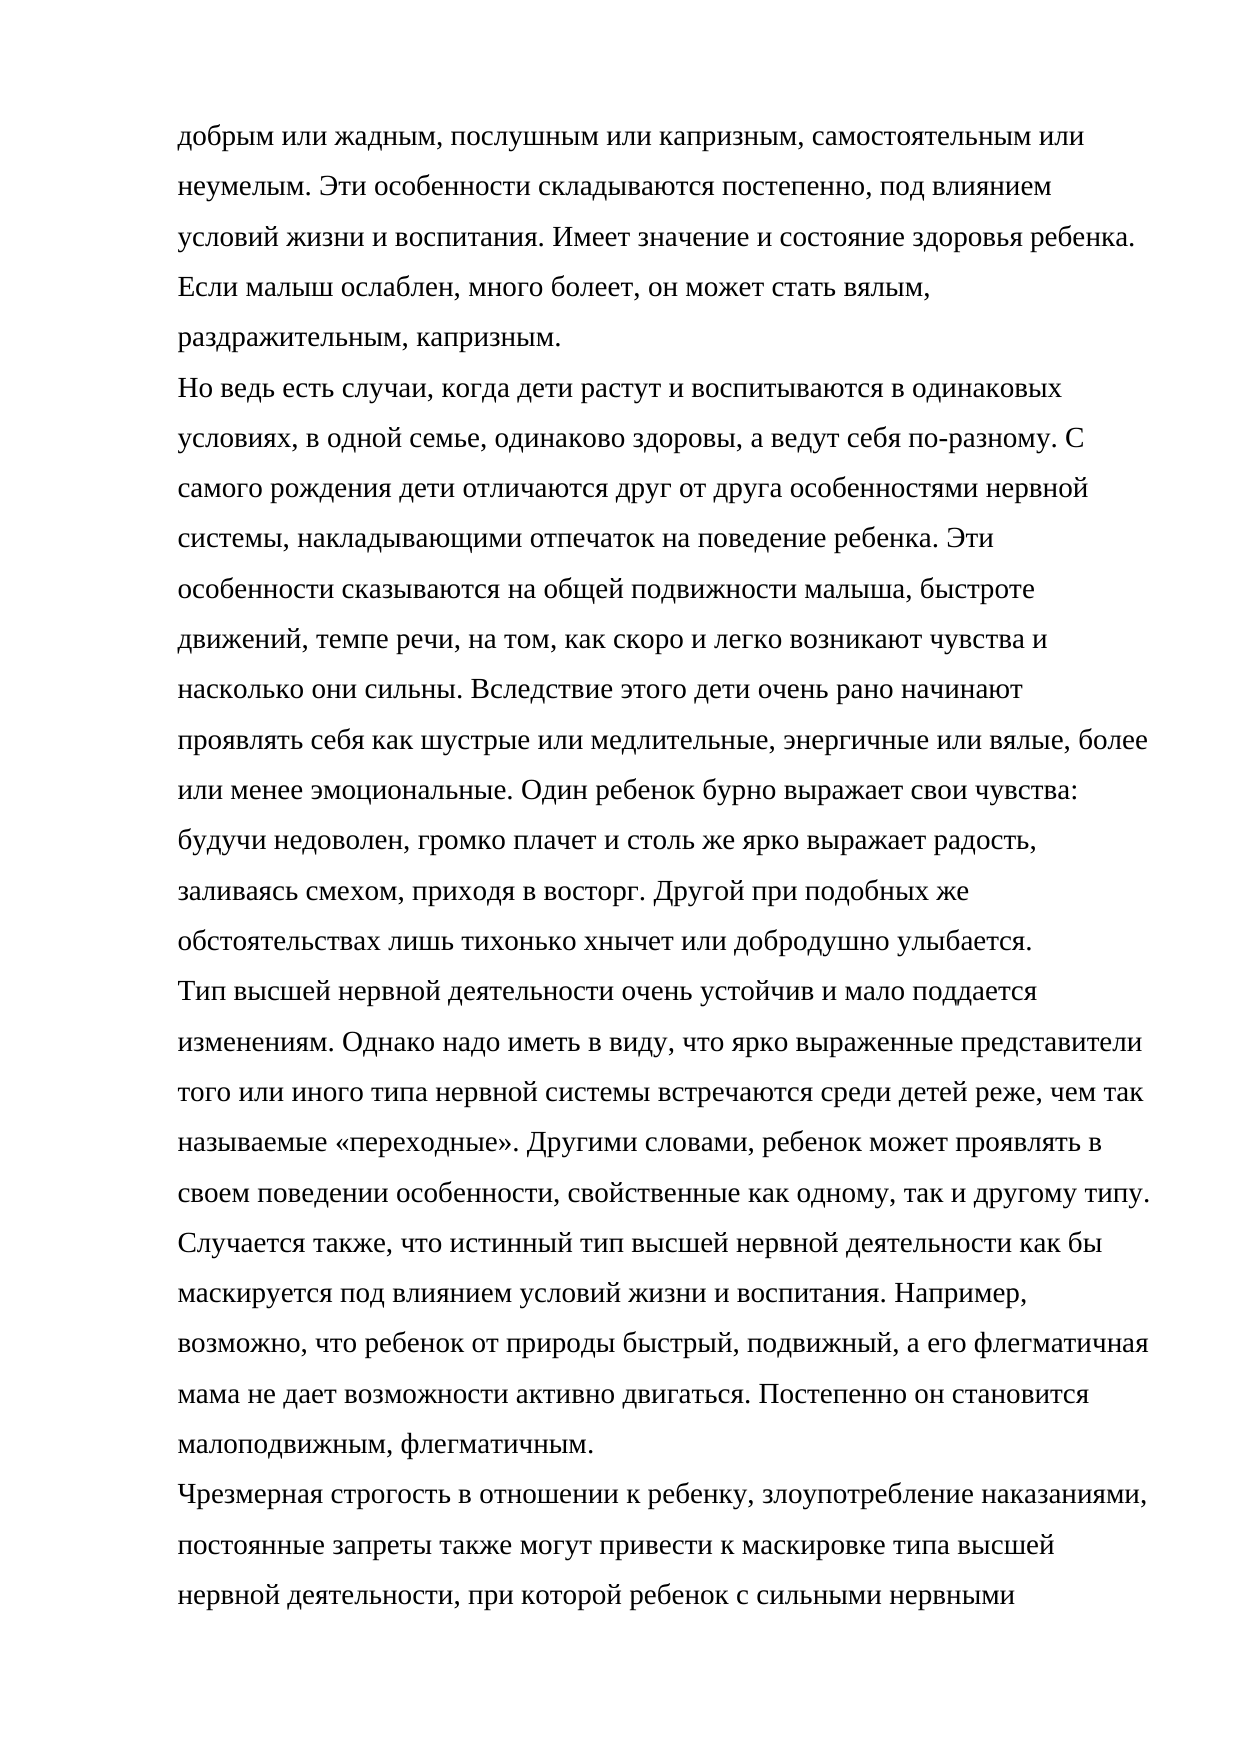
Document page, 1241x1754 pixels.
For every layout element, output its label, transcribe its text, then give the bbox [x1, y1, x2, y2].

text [177, 118, 1152, 353]
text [177, 1477, 1152, 1611]
text Но ведь есть случаи, когда дети растут и воспитываются в одинаковых условиях, в одной семье, одинаково здоровы, а ведут себя по-разному. С самого рождения дети отличаются друг от друга особенностями нервной системы, накладывающими отпечаток на поведение ребенка. Эти особенности сказываются на общей подвижности малыша, быстроте движений, темпе речи, на том, как скоро и легко возникают чувства и насколько они сильны. Вследствие этого дети очень рано начинают проявлять себя как шустрые или медлительные, энергичные или вялые, более или менее эмоциональные. Один ребенок бурно выражает свои чувства: будучи недоволен, громко плачет и столь же ярко выражает радость, заливаясь смехом, приходя в восторг. Другой при подобных же обстоятельствах лишь тихонько хнычет или добродушно улыбается. [177, 370, 1152, 957]
text Тип высшей нервной деятельности очень устойчив и мало поддается изменениям. Однако надо иметь в виду, что ярко выраженные представители того или иного типа нервной системы встречаются среди детей реже, чем так называемые «переходные». Другими словами, ребенок может проявлять в своем поведении особенности, свойственные как одному, так и другому типу. [177, 973, 1152, 1208]
text Случается также, что истинный тип высшей нервной деятельности как бы маскируется под влиянием условий жизни и воспитания. Например, возможно, что ребенок от природы быстрый, подвижный, а его флегматичная мама не дает возможности активно двигаться. Постепенно он становится малоподвижным, флегматичным. [177, 1225, 1152, 1460]
